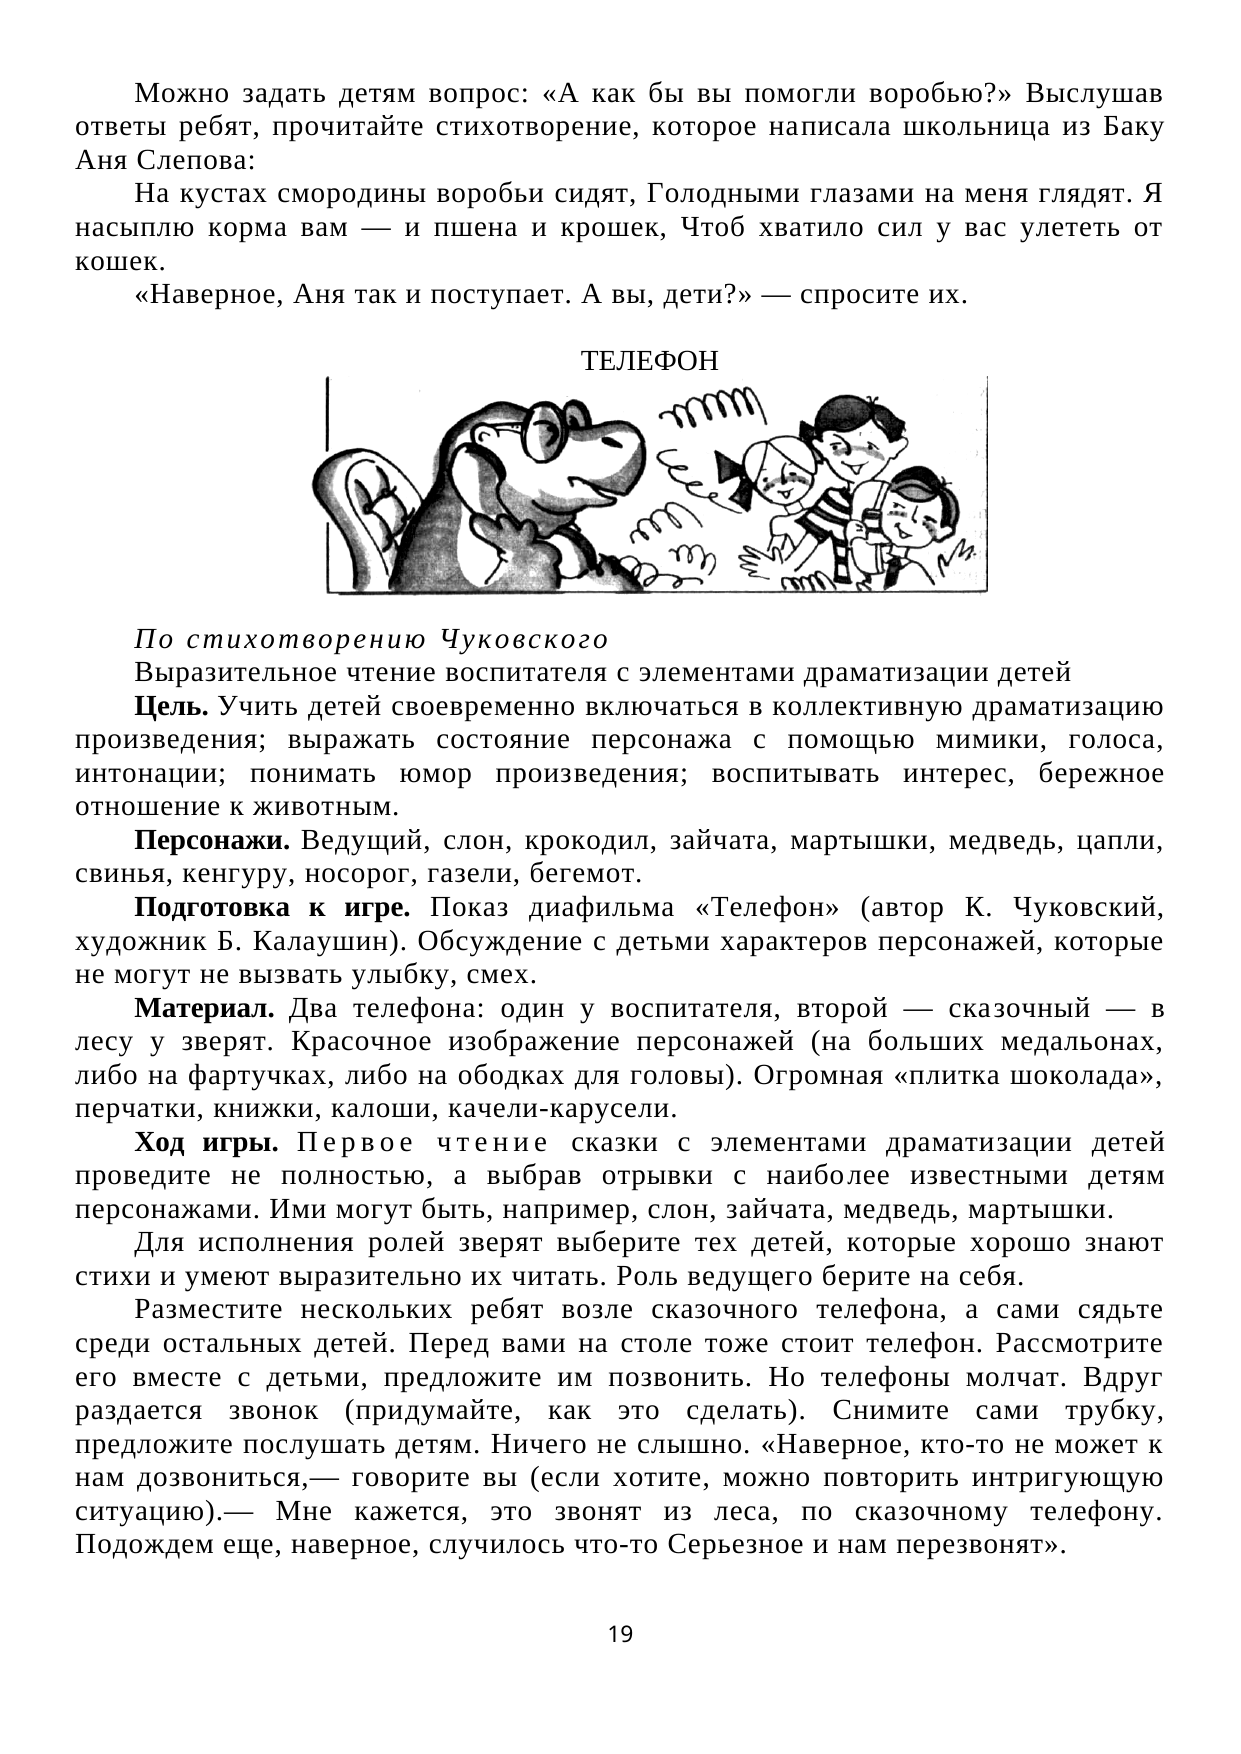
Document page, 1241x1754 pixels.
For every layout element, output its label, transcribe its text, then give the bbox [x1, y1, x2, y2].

text Разместите нескольких ребят возле сказочного телефона, а сами сядьте среди остальных детей. Перед вами на столе тоже стоит телефон. Рассмотрите его вместе с детьми, предложите им позвонить. Но телефоны молчат. Вдруг раздается звонок (придумайте, как это сделать). Снимите сами трубку, предложите послушать детям. Ничего не слышно. «Наверное, кто-то не может к нам дозвониться,— говорите вы (если хотите, можно повторить интригующую ситуацию).— Мне кажется, это звонят из леса, по сказочному телефону. Подождем еще, наверное, случилось что-то Серьезное и нам перезвонят». [75, 1292, 1165, 1560]
text Выразительное чтение воспитателя с элементами драматизации детей [75, 654, 1165, 688]
text На кустах смородины воробьи сидят, Голодными глазами на меня глядят. Я насыплю корма вам — и пшена и крошек, Чтоб хватило сил у вас улететь от кошек. [75, 176, 1165, 276]
text Персонажи. Ведущий, слон, крокодил, зайчата, мартышки, медведь, цапли, свинья, кенгуру, носорог, газели, бегемот. [75, 822, 1165, 889]
text Можно задать детям вопрос: «А как бы вы помогли воробью?» Выслушав ответы ребят, прочитайте стихотворение, которое написала школьница из Баку Аня Слепова: [75, 75, 1165, 176]
text Материал. Два телефона: один у воспитателя, второй — сказочный — в лесу у зверят. Красочное изображение персонажей (на больших медальонах, либо на фартучках, либо на ободках для головы). Огромная «плитка шоколада», перчатки, книжки, калоши, качели-карусели. [75, 990, 1165, 1124]
text Цель. Учить детей своевременно включаться в коллективную драматизацию произведения; выражать состояние персонажа с помощью мимики, голоса, интонации; понимать юмор произведения; воспитывать интерес, бережное отношение к животным. [75, 688, 1165, 822]
text Для исполнения ролей зверят выберите тех детей, которые хорошо знают стихи и умеют выразительно их читать. Роль ведущего берите на себя. [75, 1224, 1165, 1292]
text ТЕЛЕФОН [75, 343, 1165, 377]
text «Наверное, Аня так и поступает. А вы, дети?» — спросите их. [75, 276, 1165, 310]
text Ход игры. Первое чтение сказки с элементами драматизации детей проведите не полностью, а выбрав отрывки с наиболее известными детям персонажами. Ими могут быть, например, слон, зайчата, медведь, мартышки. [75, 1124, 1165, 1224]
text Подготовка к игре. Показ диафильма «Телефон» (автор К. Чуковский, художник Б. Калаушин). Обсуждение с детьми характеров персонажей, которые не могут не вызвать улыбку, смех. [75, 889, 1165, 990]
text По стихотворению Чуковского [75, 621, 1165, 654]
